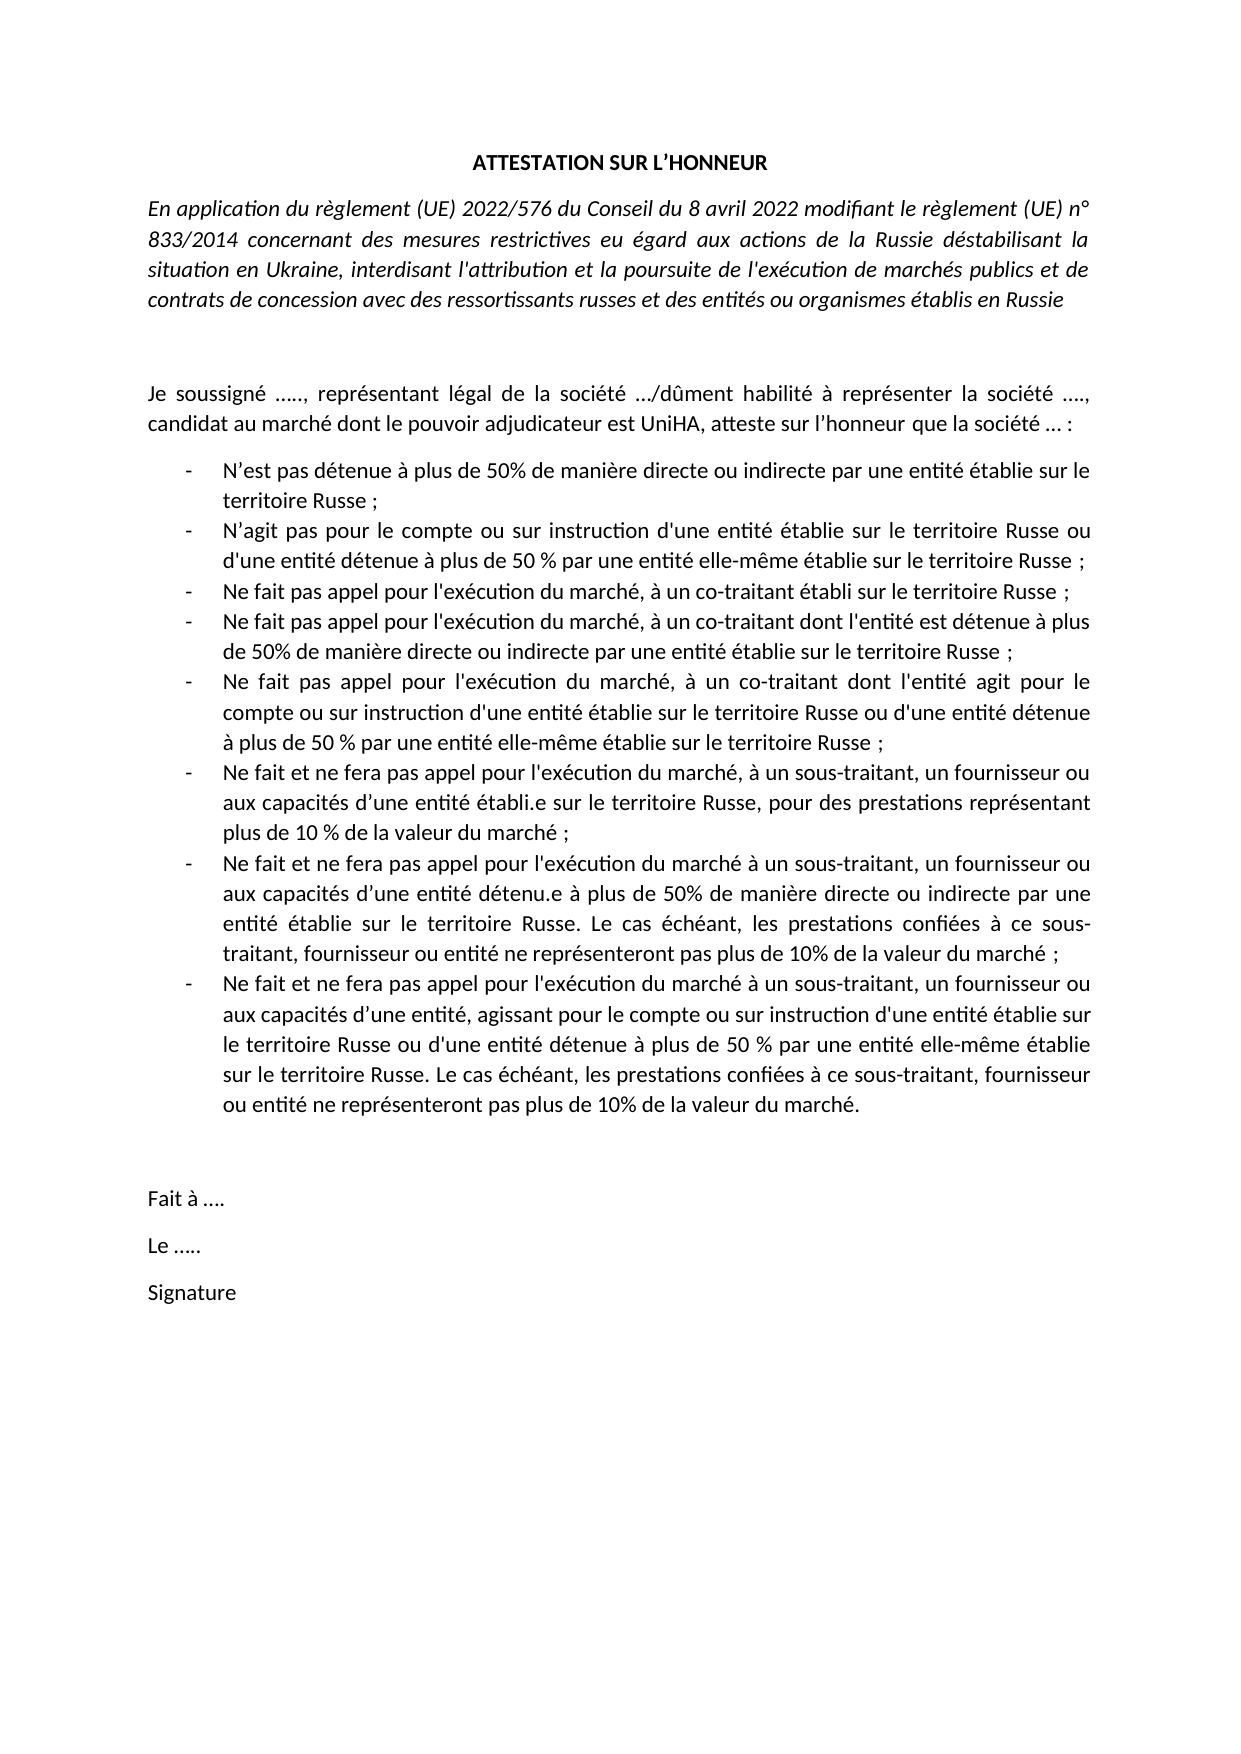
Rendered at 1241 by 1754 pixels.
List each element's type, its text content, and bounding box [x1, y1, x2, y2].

text Signature [148, 1278, 1093, 1306]
list Ne fait et ne fera pas appel pour l'exécution du marché à un sous-traitant, un fournisseur ou aux capacités d’une entité, agissant pour le compte ou sur instruction d'une entité établie sur le territoire Russe ou d'une entité détenue à plus de 50 % par une entité elle-même établie sur le territoire Russe. Le cas échéant, les prestations confiées à ce sous-traitant, fournisseur ou entité ne représenteront pas plus de 10% de la valeur du marché. [185, 969, 1093, 1118]
list Ne fait et ne fera pas appel pour l'exécution du marché, à un sous-traitant, un fournisseur ou aux capacités d’une entité établi.e sur le territoire Russe, pour des prestations représentant plus de 10 % de la valeur du marché ; [185, 758, 1093, 846]
list Ne fait pas appel pour l'exécution du marché, à un co-traitant dont l'entité agit pour le compte ou sur instruction d'une entité établie sur le territoire Russe ou d'une entité détenue à plus de 50 % par une entité elle-même établie sur le territoire Russe ; [185, 667, 1093, 756]
text Le ….. [148, 1231, 1093, 1259]
list Ne fait pas appel pour l'exécution du marché, à un co-traitant dont l'entité est détenue à plus de 50% de manière directe ou indirecte par une entité établie sur le territoire Russe ; [185, 607, 1093, 665]
list N’est pas détenue à plus de 50% de manière directe ou indirecte par une entité établie sur le territoire Russe ; [185, 456, 1093, 514]
list N’agit pas pour le compte ou sur instruction d'une entité établie sur le territoire Russe ou d'une entité détenue à plus de 50 % par une entité elle-même établie sur le territoire Russe ; [185, 516, 1093, 574]
list Ne fait pas appel pour l'exécution du marché, à un co-traitant établi sur le territoire Russe ; [185, 577, 1093, 605]
text ATTESTATION SUR L’HONNEUR [148, 148, 1093, 176]
text En application du règlement (UE) 2022/576 du Conseil du 8 avril 2022 modifiant le règlement (UE) n° 833/2014 concernant des mesures restrictives eu égard aux actions de la Russie déstabilisant la situation en Ukraine, interdisant l'attribution et la poursuite de l'exécution de marchés publics et de contrats de concession avec des ressortissants russes et des entités ou organismes établis en Russie [148, 194, 1093, 313]
list Ne fait et ne fera pas appel pour l'exécution du marché à un sous-traitant, un fournisseur ou aux capacités d’une entité détenu.e à plus de 50% de manière directe ou indirecte par une entité établie sur le territoire Russe. Le cas échéant, les prestations confiées à ce sous-traitant, fournisseur ou entité ne représenteront pas plus de 10% de la valeur du marché ; [185, 849, 1093, 967]
text Je soussigné ….., représentant légal de la société …/dûment habilité à représenter la société …., candidat au marché dont le pouvoir adjudicateur est UniHA, atteste sur l’honneur que la société … : [148, 379, 1093, 437]
text Fait à …. [148, 1184, 1093, 1212]
